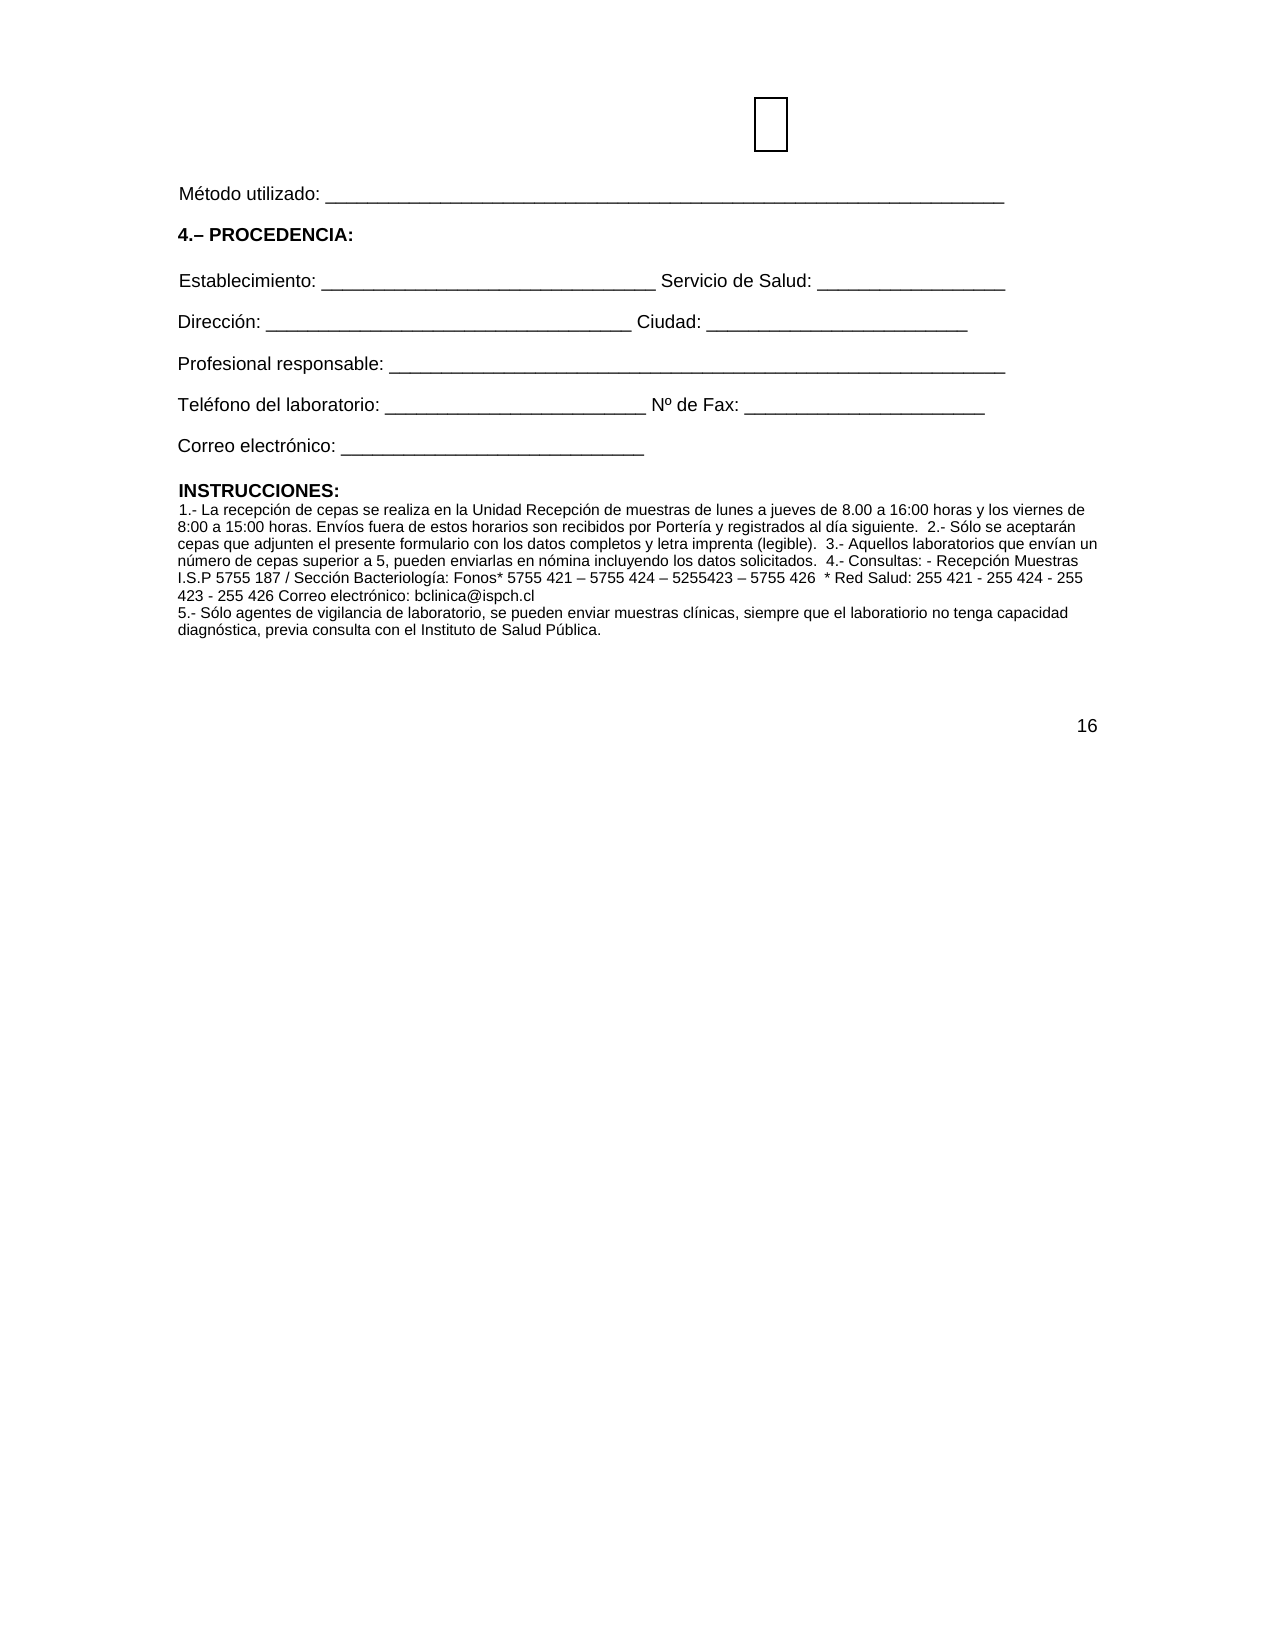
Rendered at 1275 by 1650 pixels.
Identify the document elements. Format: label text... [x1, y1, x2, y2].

text 1.- La recepción de cepas se realiza en la Unidad Recepción de muestras de lunes a jueves de 8.00 a 16:00 horas y los viernes de 8:00 a 15:00 horas. Envíos fuera de estos horarios son recibidos por Portería y registrados al día siguiente. 2.- Sólo se aceptarán cepas que adjunten el presente formulario con los datos completos y letra imprenta (legible). 3.- Aquellos laboratorios que envían un número de cepas superior a 5, pueden enviarlas en nómina incluyendo los datos solicitados. 4.- Consultas: - Recepción Muestras I.S.P 5755 187 / Sección Bacteriología: Fonos* 5755 421 – 5755 424 – 5255423 – 5755 426 * Red Salud: 255 421 - 255 424 - 255 423 - 255 426 Correo electrónico: bclinica@ispch.cl [177, 501, 1103, 604]
table_header [756, 99, 786, 150]
text 5.- Sólo agentes de vigilancia de laboratorio, se pueden enviar muestras clínicas, siempre que el laboratiorio no tenga capacidad diagnóstica, previa consulta con el Instituto de Salud Pública. [178, 605, 1103, 639]
text INSTRUCCIONES: [178, 480, 1161, 501]
text Establecimiento: ________________________________ Servicio de Salud: __________________ Dirección: ___________________________________ Ciudad: _________________________ Profesional responsable: ___________________________________________________________ Teléfono del laboratorio: _________________________ Nº de Fax: _______________________ Correo electrónico: _____________________________ [177, 270, 1009, 456]
text Método utilizado: _________________________________________________________________ 4.– PROCEDENCIA: [178, 182, 1007, 245]
text 16 [65, 715, 1097, 736]
